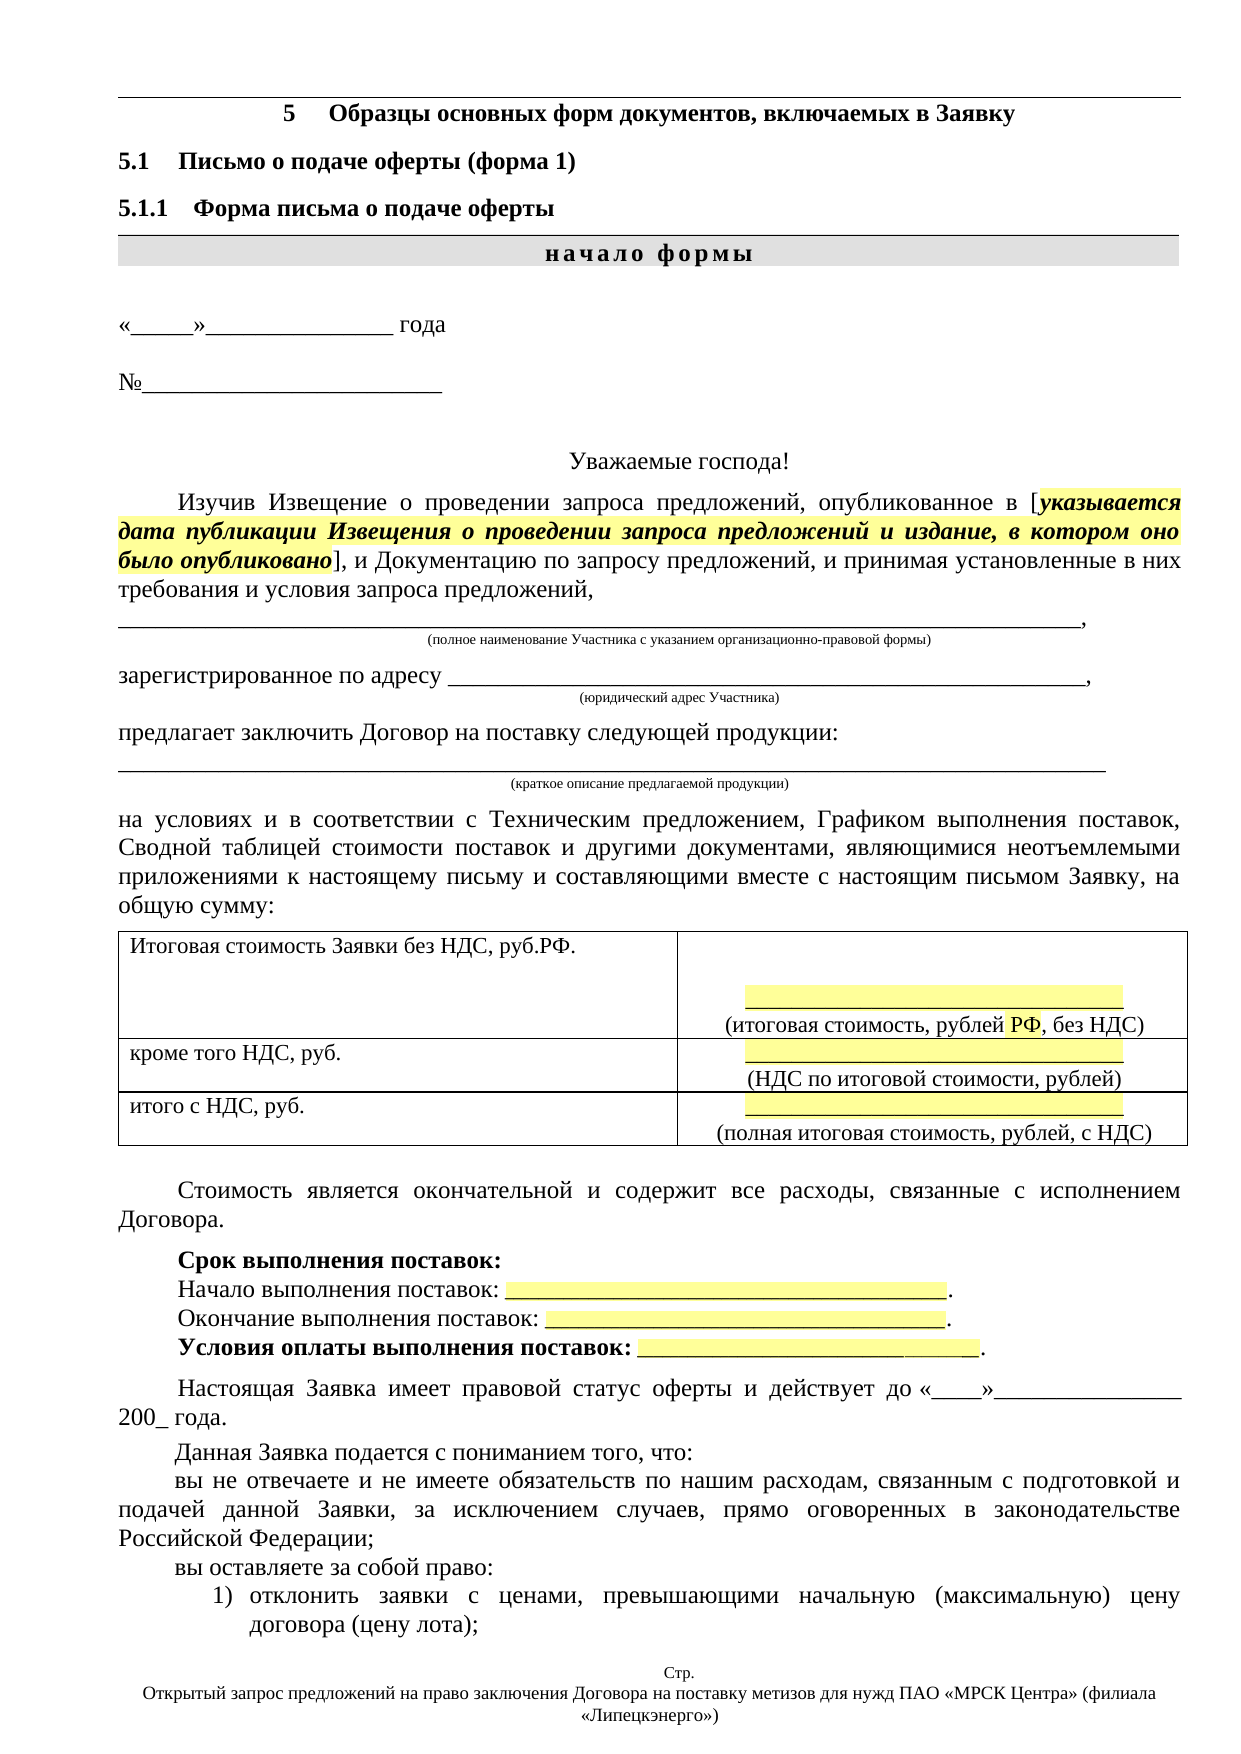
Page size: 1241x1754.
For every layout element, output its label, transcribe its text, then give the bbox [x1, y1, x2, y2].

table_header _________________________________ (итоговая стоимость, рублей РФ, без НДС) [678, 932, 1187, 1038]
text Уважаемые господа! [118, 446, 1181, 475]
table_cell _________________________________ (полная итоговая стоимость, рублей, с НДС) [678, 1093, 1187, 1145]
table_header Итоговая стоимость Заявки без НДС, руб.РФ. [119, 932, 677, 1038]
text Срок выполнения поставок: [118, 1245, 1181, 1274]
text зарегистрированное по адресу ___________________________________________________, [118, 660, 1181, 689]
text Условия оплаты выполнения поставок: _________________________________________. [118, 1332, 1181, 1360]
table_cell _________________________________ (НДС по итоговой стоимости, рублей) [678, 1039, 1187, 1091]
text Начало выполнения поставок: _____________________________________________________. [118, 1274, 1181, 1303]
text Изучив Извещение о проведении запроса предложений, опубликованное в [указывается дата публикации Извещения о проведении запроса предложений и издание, в котором оно было опубликовано], и Документацию по запросу предложений, и принимая установленные в них требования и условия запроса предложений, [118, 487, 1181, 516]
text Изучив Извещение о проведении запроса предложений, опубликованное в [указывается дата публикации Извещения о проведении запроса предложений и издание, в котором оно было опубликовано], и Документацию по запросу предложений, и принимая установленные в них требования и условия запроса предложений, [118, 545, 1181, 602]
text на условиях и в соответствии с Техническим предложением, Графиком выполнения поставок, Сводной таблицей стоимости поставок и другими документами, являющимися неотъемлемыми приложениями к настоящему письму и составляющими вместе с настоящим письмом Заявку, на общую сумму: [118, 804, 1181, 919]
text Стоимость является окончательной и содержит все расходы, связанные с исполнением Договора. [118, 1175, 1181, 1233]
text (краткое описание предлагаемой продукции) [118, 775, 1181, 804]
text Данная Заявка подается с пониманием того, что: [118, 1437, 1181, 1465]
table_cell итого с НДС, руб. [119, 1093, 677, 1145]
subtitle Письмо о подаче оферты (форма 1) [118, 146, 1181, 175]
text _______________________________________________________________________________ [118, 746, 1181, 775]
text вы оставляете за собой право: [118, 1552, 1181, 1580]
text вы не отвечаете и не имеете обязательств по нашим расходам, связанным с подготовкой и подачей данной Заявки, за исключением случаев, прямо оговоренных в законодательстве Российской Федерации; [118, 1465, 1181, 1552]
text Настоящая Заявка имеет правовой статус оферты и действует до «____»_______________ 200_ года. [118, 1373, 1181, 1430]
subtitle Образцы основных форм документов, включаемых в Заявку [117, 98, 1181, 127]
text (юридический адрес Участника) [118, 689, 1181, 717]
text №________________________ [118, 367, 635, 396]
text (полное наименование Участника с указанием организационно-правовой формы) [118, 631, 1181, 660]
subtitle Форма письма о подаче оферты [118, 193, 1181, 222]
list отклонить заявки с ценами, превышающими начальную (максимальную) цену договора (цену лота); [212, 1580, 1181, 1638]
text Окончание выполнения поставок: ________________________________________________. [118, 1303, 1181, 1332]
text _____________________________________________________________________________, [118, 602, 1181, 631]
table_cell кроме того НДС, руб. [119, 1039, 677, 1091]
text начало формы [118, 236, 1179, 266]
text «_____»_______________ года [118, 309, 635, 338]
text предлагает заключить Договор на поставку следующей продукции: [118, 717, 1181, 746]
